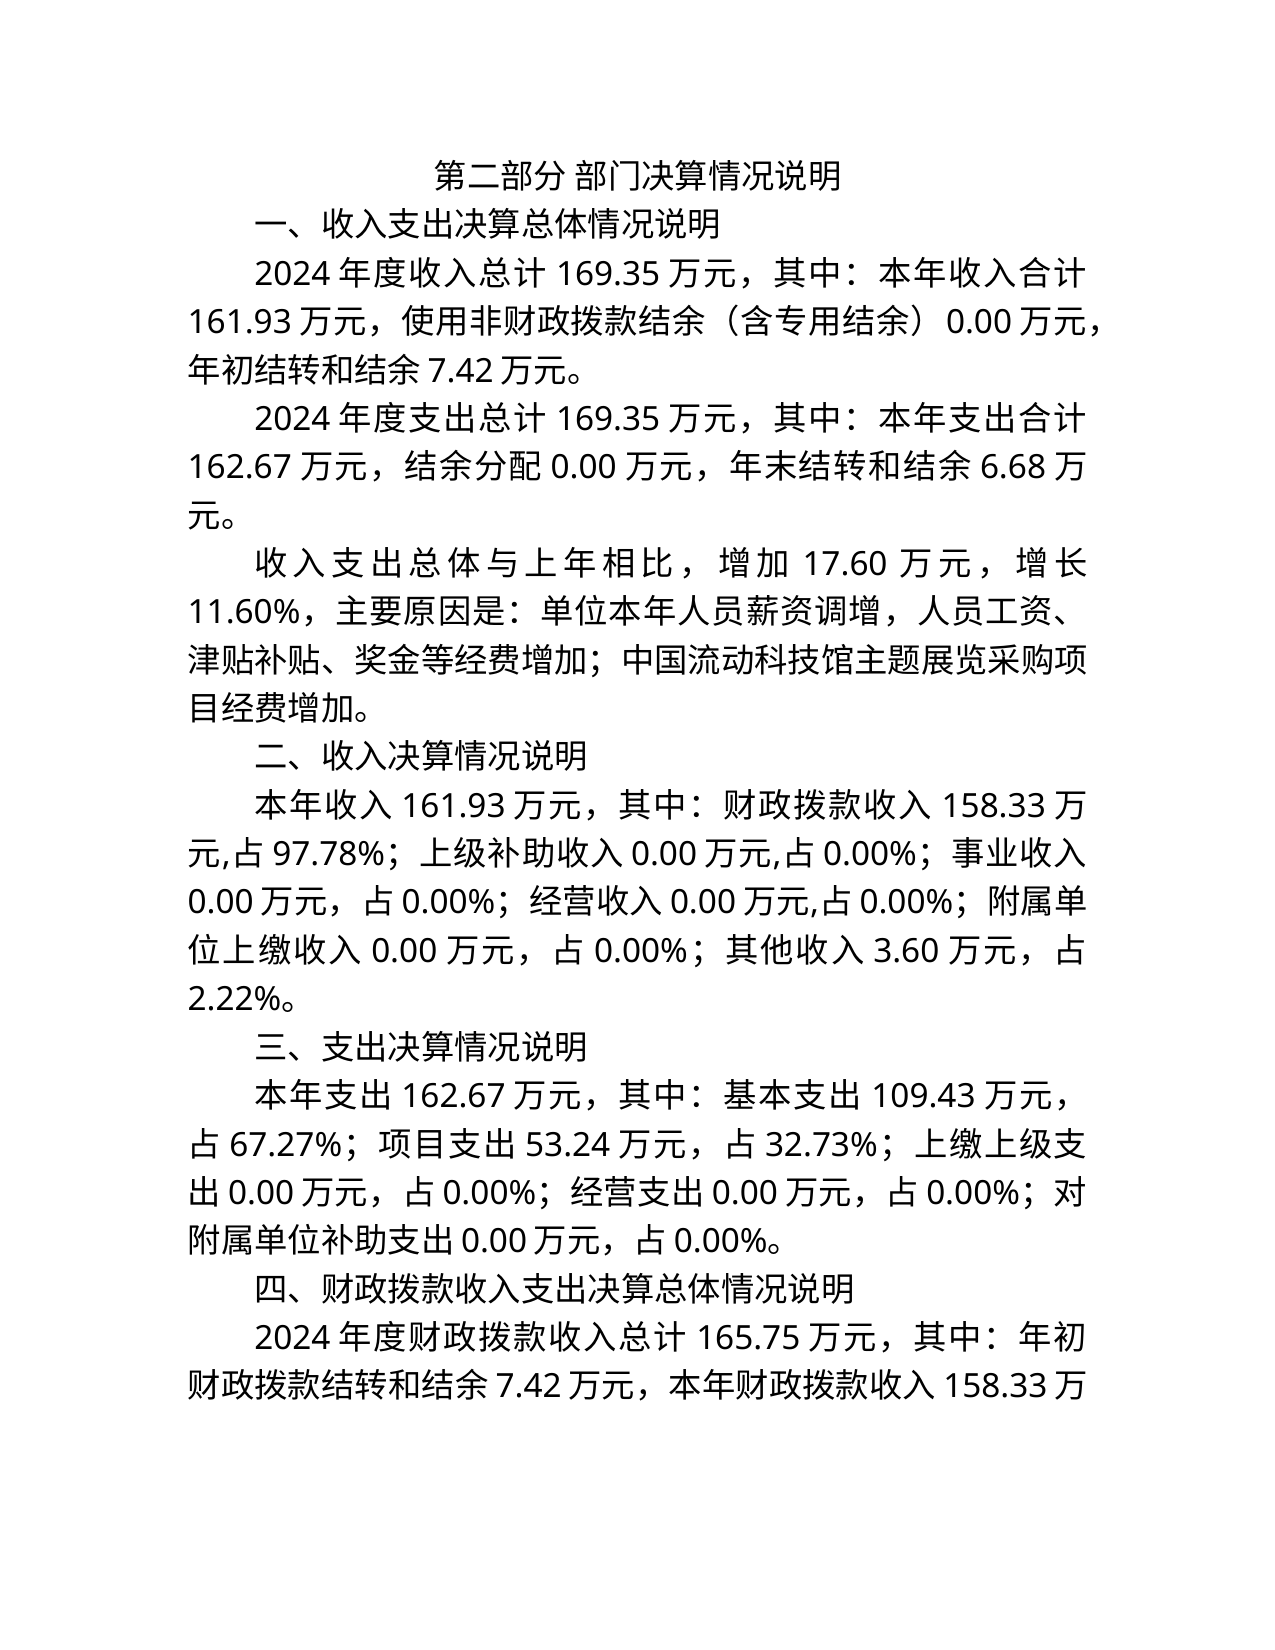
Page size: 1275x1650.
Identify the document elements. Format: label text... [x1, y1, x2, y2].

text 二、收入决算情况说明 [187, 730, 1087, 778]
text 本年收入161.93万元，其中：财政拨款收入158.33万元,占97.78%；上级补助收入0.00万元,占0.00%；事业收入0.00万元，占0.00%；经营收入0.00万元,占0.00%；附属单位上缴收入0.00万元，占0.00%；其他收入3.60万元，占2.22%。 [187, 778, 1087, 1021]
text 一、收入支出决算总体情况说明 [187, 198, 1087, 246]
text 收入支出总体与上年相比，增加17.60万元，增长11.60%，主要原因是：单位本年人员薪资调增，人员工资、津贴补贴、奖金等经费增加；中国流动科技馆主题展览采购项目经费增加。 [187, 537, 1087, 730]
text 三、支出决算情况说明 [187, 1021, 1087, 1069]
text 四、财政拨款收入支出决算总体情况说明 [187, 1263, 1087, 1311]
text 本年支出162.67万元，其中：基本支出109.43万元，占67.27%；项目支出53.24万元，占32.73%；上缴上级支出0.00万元，占0.00%；经营支出0.00万元，占0.00%；对附属单位补助支出0.00万元，占0.00%。 [187, 1069, 1087, 1263]
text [187, 1311, 1087, 1408]
text 2024年度支出总计169.35万元，其中：本年支出合计162.67万元，结余分配0.00万元，年末结转和结余6.68万元。 [187, 392, 1087, 537]
text 2024年度收入总计169.35万元，其中：本年收入合计161.93万元，使用非财政拨款结余（含专用结余）0.00万元，年初结转和结余7.42万元。 [187, 246, 1087, 392]
text 第二部分 部门决算情况说明 [187, 150, 1087, 198]
